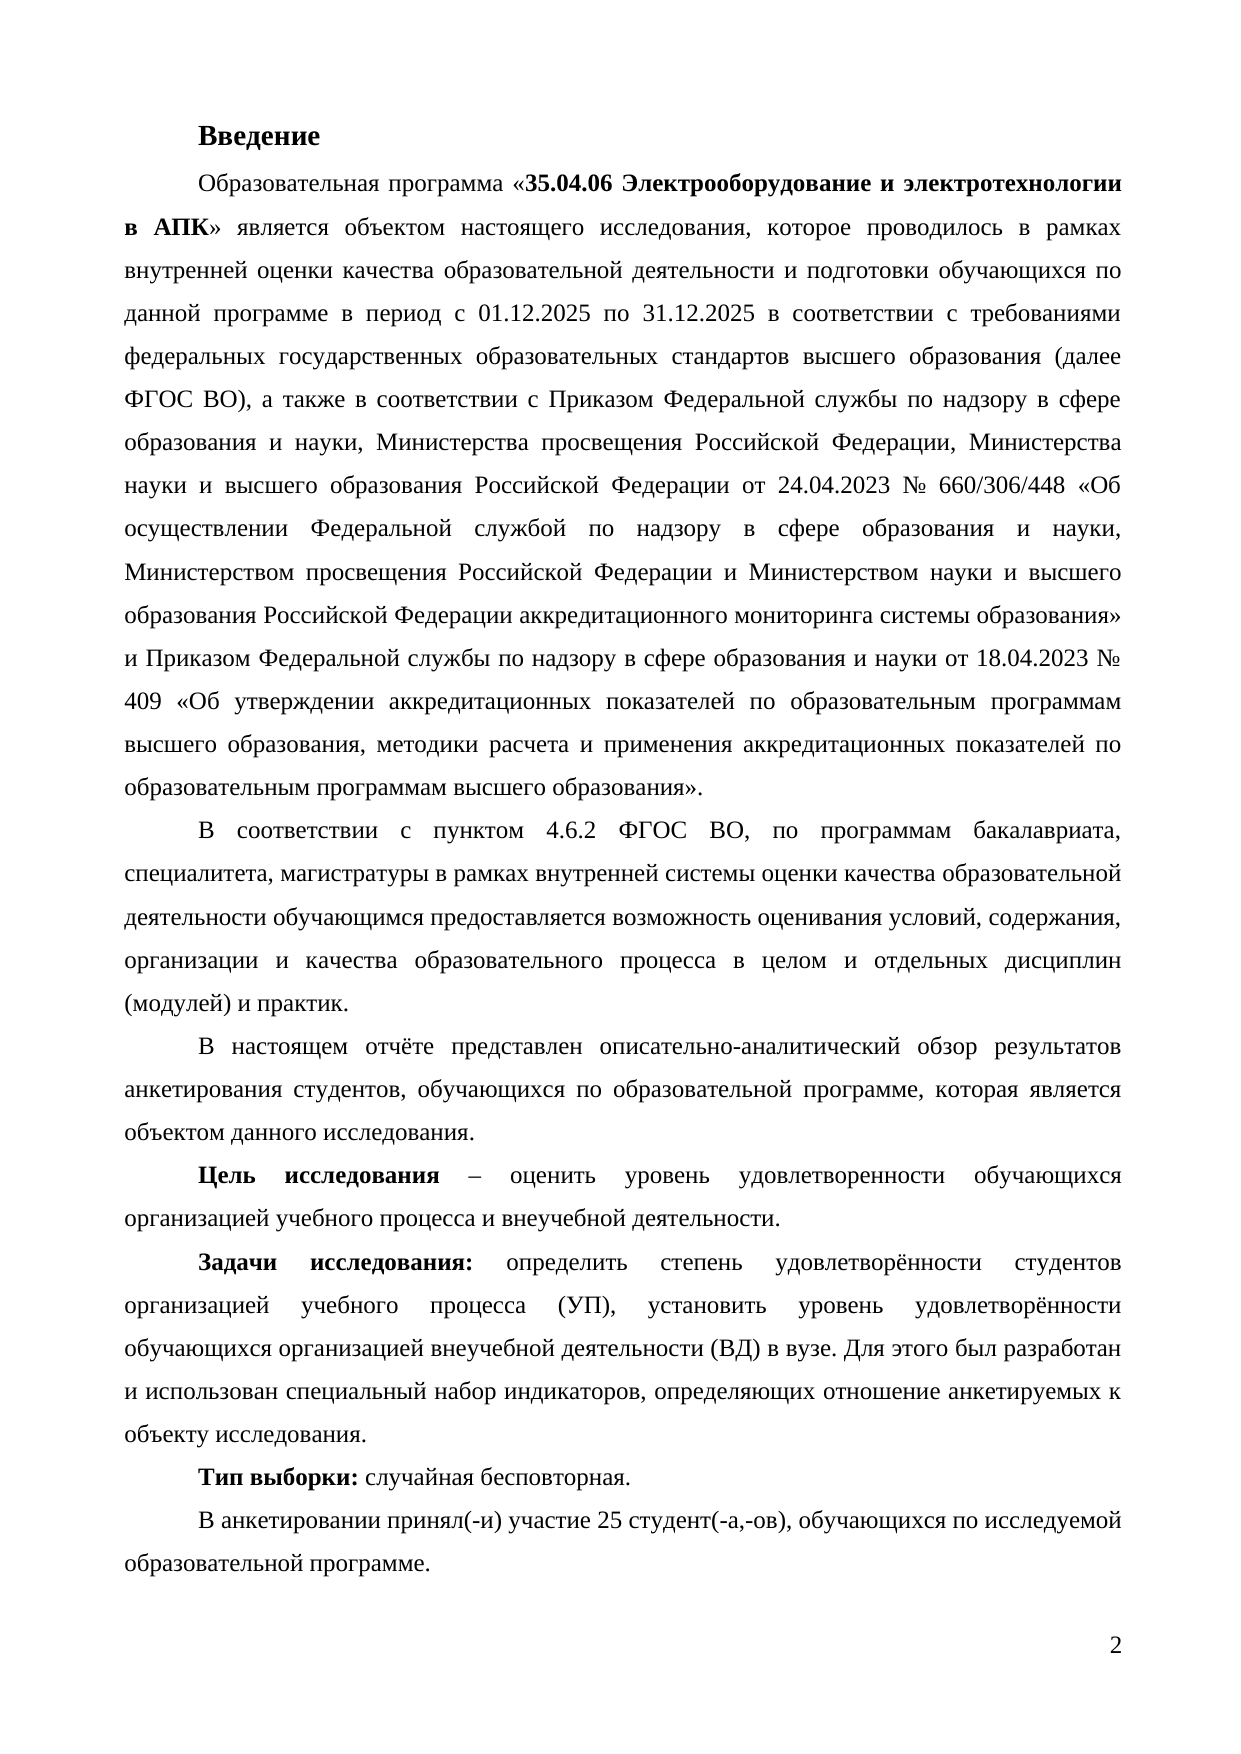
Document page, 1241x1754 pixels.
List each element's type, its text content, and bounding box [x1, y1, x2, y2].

text Образовательная программа «35.04.06 Электрооборудование и электротехнологии в АПК» является объектом настоящего исследования, которое проводилось в рамках внутренней оценки качества образовательной деятельности и подготовки обучающихся по данной программе в период с 01.12.2025 по 31.12.2025 в соответствии с требованиями федеральных государственных образовательных стандартов высшего образования (далее ФГОС ВО), а также в соответствии с Приказом Федеральной службы по надзору в сфере образования и науки, Министерства просвещения Российской Федерации, Министерства науки и высшего образования Российской Федерации от 24.04.2023 № 660/306/448 «Об осуществлении Федеральной службой по надзору в сфере образования и науки, Министерством просвещения Российской Федерации и Министерством науки и высшего образования Российской Федерации аккредитационного мониторинга системы образования» и Приказом Федеральной службы по надзору в сфере образования и науки от 18.04.2023 № 409 «Об утверждении аккредитационных показателей по образовательным программам высшего образования, методики расчета и применения аккредитационных показателей по образовательным программам высшего образования». [124, 168, 1122, 801]
text В соответствии с пунктом 4.6.2 ФГОС ВО, по программам бакалавриата, специалитета, магистратуры в рамках внутренней системы оценки качества образовательной деятельности обучающимся предоставляется возможность оценивания условий, содержания, организации и качества образовательного процесса в целом и отдельных дисциплин (модулей) и практик. [124, 815, 1122, 1017]
text Тип выборки: случайная бесповторная. [124, 1462, 1122, 1491]
text В настоящем отчёте представлен описательно-аналитический обзор результатов анкетирования студентов, обучающихся по образовательной программе, которая является объектом данного исследования. [124, 1031, 1122, 1146]
text В анкетировании принял(-и) участие 25 студент(-а,-ов), обучающихся по исследуемой образовательной программе. [124, 1505, 1122, 1577]
text Цель исследования – оценить уровень удовлетворенности обучающихся организацией учебного процесса и внеучебной деятельности. [124, 1160, 1122, 1232]
text Введение [124, 118, 1122, 152]
text Задачи исследования: определить степень удовлетворённости студентов организацией учебного процесса (УП), установить уровень удовлетворённости обучающихся организацией внеучебной деятельности (ВД) в вузе. Для этого был разработан и использован специальный набор индикаторов, определяющих отношение анкетируемых к объекту исследования. [124, 1247, 1122, 1448]
